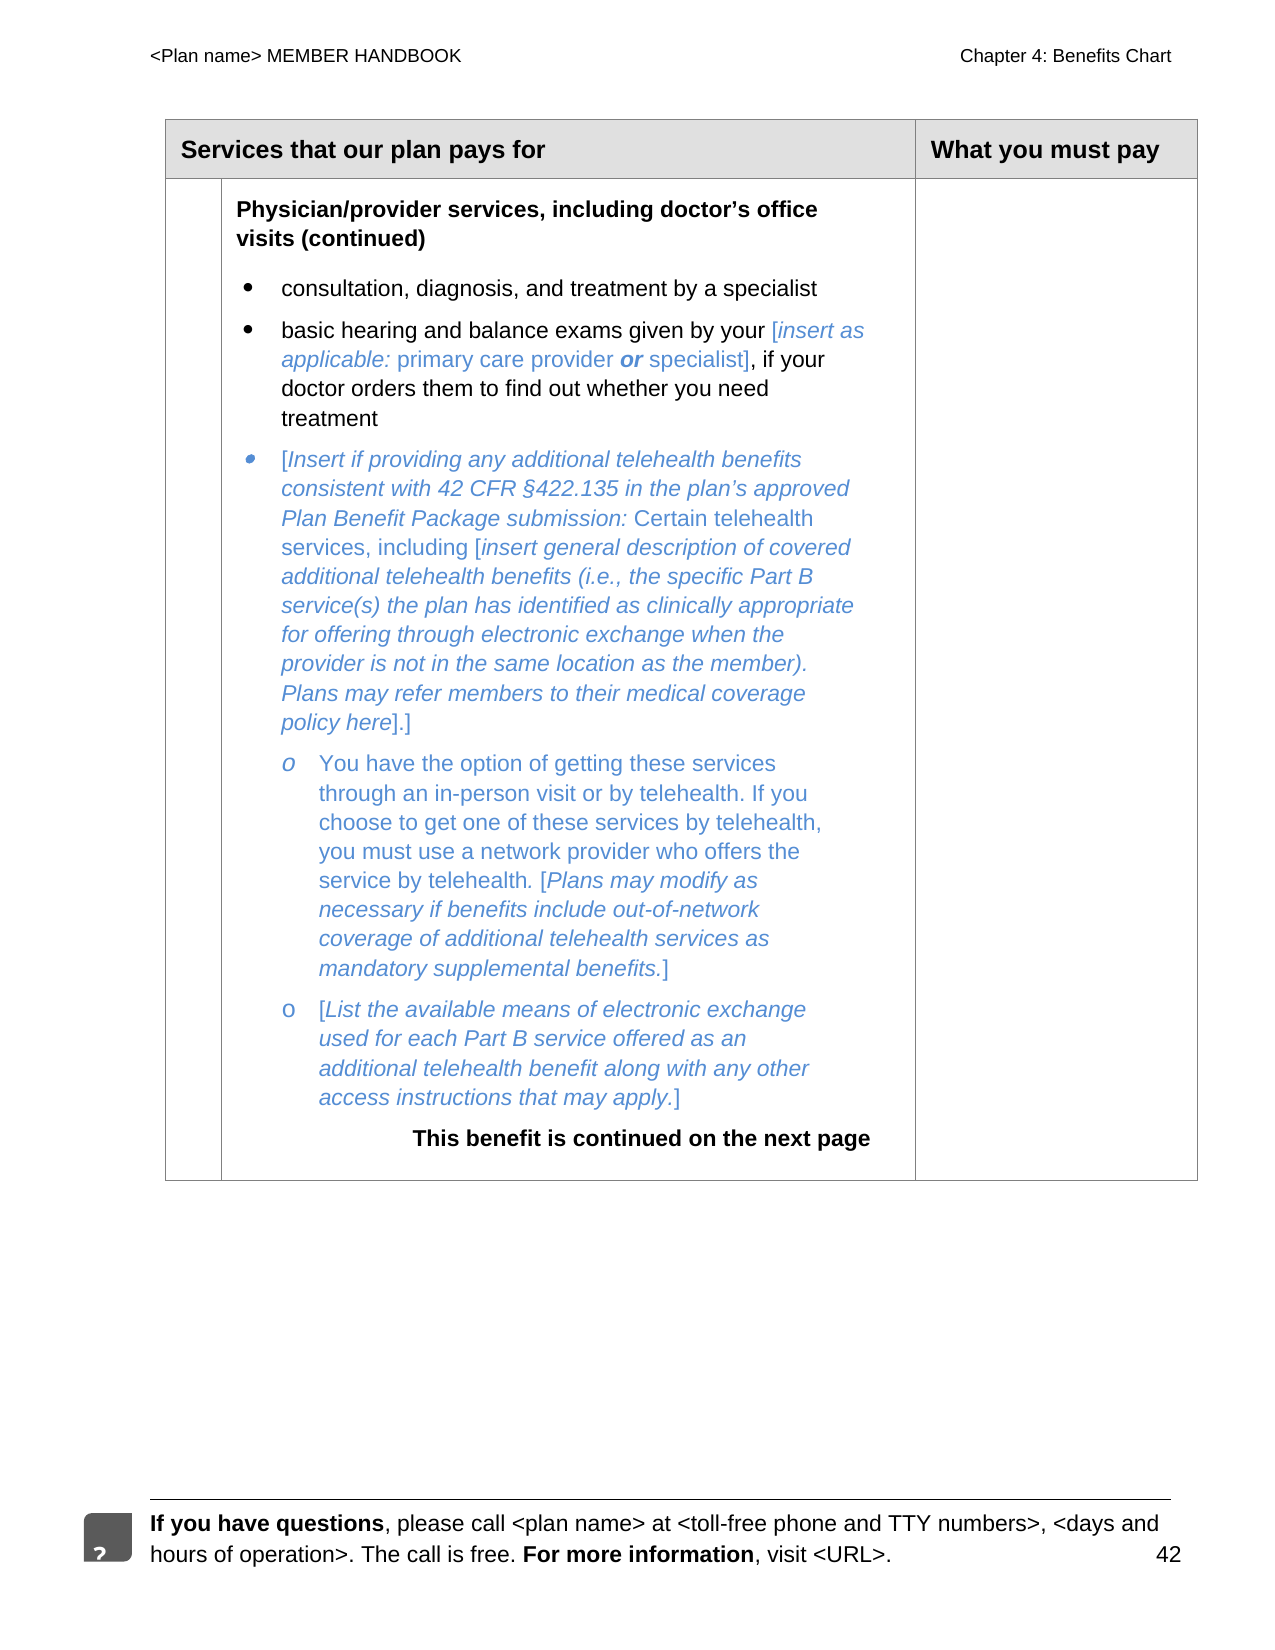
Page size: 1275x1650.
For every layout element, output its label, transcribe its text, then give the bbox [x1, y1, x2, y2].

table_header What you must pay [916, 120, 1197, 178]
table_cell [166, 179, 221, 1180]
table_cell Physician/provider services, including doctor’s office visits (continued) consultation, diagnosis, and treatment by a specialist basic hearing and balance exams given by your [insert as applicable: primary care provider or specialist], if your doctor orders them to find out whether you need treatment [Insert if providing any additional telehealth benefits consistent with 42 CFR §422.135 in the plan’s approved Plan Benefit Package submission: Certain telehealth services, including [insert general description of covered additional telehealth benefits (i.e., the specific Part B service(s) the plan has identified as clinically appropriate for offering through electronic exchange when the provider is not in the same location as the member). Plans may refer members to their medical coverage policy here].] You have the option of getting these services through an in-person visit or by telehealth. If you choose to get one of these services by telehealth, you must use a network provider who offers the service by telehealth. [Plans may modify as necessary if benefits include out-of-network coverage of additional telehealth services as mandatory supplemental benefits.] [List the available means of electronic exchange used for each Part B service offered as an additional telehealth benefit along with any other access instructions that may apply.] This benefit is continued on the next page [222, 179, 915, 1180]
table_cell [916, 179, 1197, 1180]
table_header Services that our plan pays for [166, 120, 915, 178]
